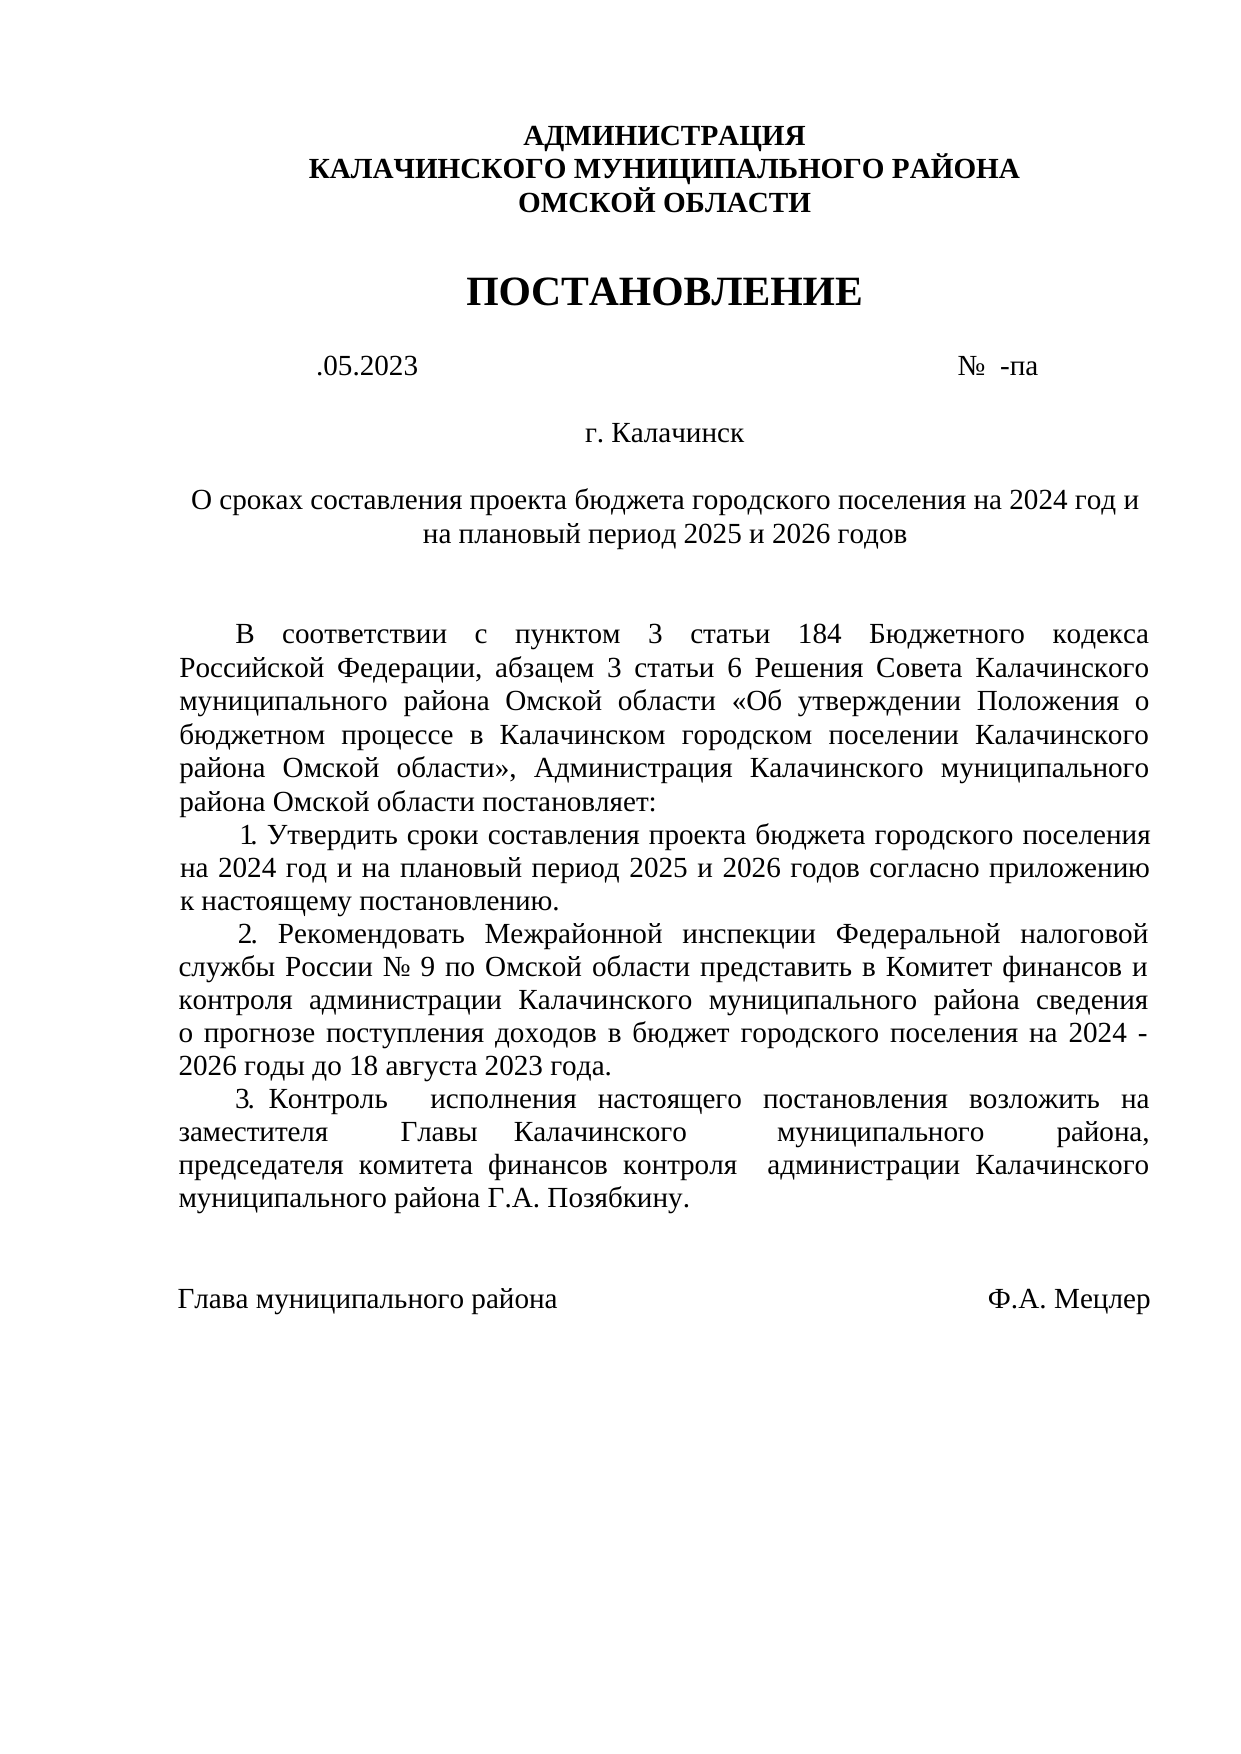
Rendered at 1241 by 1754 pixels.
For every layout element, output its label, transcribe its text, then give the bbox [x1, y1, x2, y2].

text АДМИНИСТРАЦИЯ [177, 118, 1152, 152]
text 1. Утвердить сроки составления проекта бюджета городского поселения на 2024 год и на плановый период 2025 и 2026 годов согласно приложению к настоящему постановлению. [180, 818, 1152, 917]
text 3. Контроль исполнения настоящего постановления возложить на заместителя Главы Калачинского муниципального района, председателя комитета финансов контроля администрации Калачинского муниципального района Г.А. Позябкину. [178, 1082, 1150, 1214]
text ОМСКОЙ ОБЛАСТИ [177, 185, 1152, 219]
text г. Калачинск [177, 415, 1152, 449]
text В соответствии с пунктом 3 статьи 184 Бюджетного кодекса Российской Федерации, абзацем 3 статьи 6 Решения Совета Калачинского муниципального района Омской области «Об утверждении Положения о бюджетном процессе в Калачинском городском поселении Калачинского района Омской области», Администрация Калачинского муниципального района Омской области постановляет: [179, 617, 1150, 818]
text О сроках составления проекта бюджета городского поселения на 2024 год и [179, 482, 1152, 516]
text на плановый период 2025 и 2026 годов [179, 516, 1152, 549]
text КАЛАЧИНСКОГО МУНИЦИПАЛЬНОГО РАЙОНА [177, 152, 1152, 185]
list Рекомендовать Межрайонной инспекции Федеральной налоговой службы России № 9 по Омской области представить в Комитет финансов и контроля администрации Калачинского муниципального района сведения о прогнозе поступления доходов в бюджет городского поселения на 2024 - 2026 годы до 18 августа 2023 года. [178, 917, 1149, 1082]
text Глава муниципального района Ф.А. Мецлер [177, 1281, 1152, 1315]
text ПОСТАНОВЛЕНИЕ [177, 267, 1152, 314]
text .05.2023 № -па [177, 348, 1152, 382]
